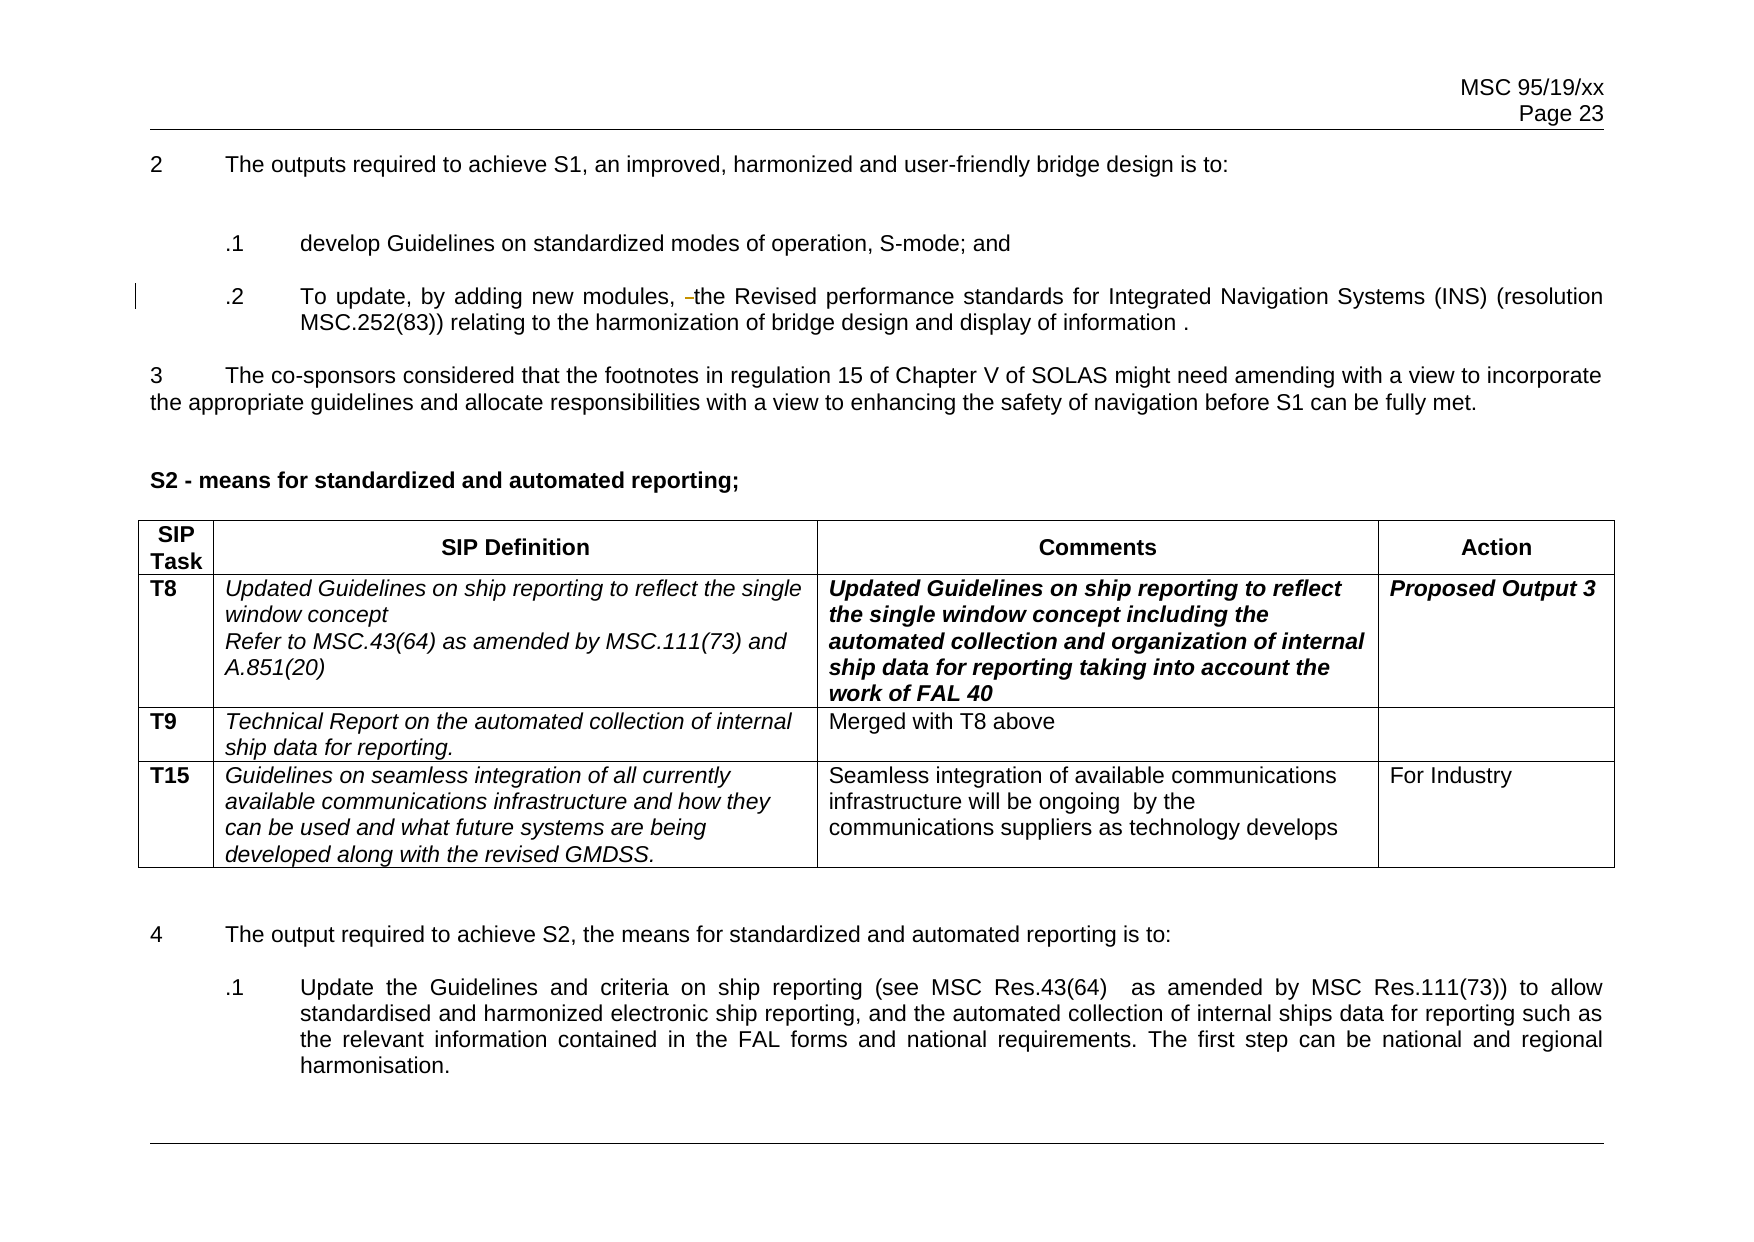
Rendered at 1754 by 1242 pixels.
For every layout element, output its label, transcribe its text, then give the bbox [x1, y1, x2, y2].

text S2 - means for standardized and automated reporting; [150, 467, 1604, 494]
table_header Comments [818, 521, 1378, 574]
table_cell Technical Report on the automated collection of internal ship data for reporting. [214, 708, 817, 761]
table_cell T9 [139, 708, 213, 761]
table_cell T15 [139, 762, 213, 867]
table_cell Merged with T8 above [818, 708, 1378, 761]
text 3 The co-sponsors considered that the footnotes in regulation 15 of Chapter V of SOLAS might need amending with a view to incorporate the appropriate guidelines and allocate responsibilities with a view to enhancing the safety of navigation before S1 can be fully met. [150, 362, 1604, 415]
text .2 To update, by adding new modules, the Revised performance standards for Integrated Navigation Systems (INS) (resolution MSC.252(83)) relating to the harmonization of bridge design and display of information . [225, 283, 1604, 336]
table_cell Guidelines on seamless integration of all currently available communications infrastructure and how they can be used and what future systems are being developed along with the revised GMDSS. [214, 762, 817, 867]
table_cell Updated Guidelines on ship reporting to reflect the single window concept Refer to MSC.43(64) as amended by MSC.111(73) and A.851(20) [214, 575, 817, 707]
table_cell T8 [139, 575, 213, 707]
text .1 Update the Guidelines and criteria on ship reporting (see MSC Res.43(64) as amended by MSC Res.111(73)) to allow standardised and harmonized electronic ship reporting, and the automated collection of internal ships data for reporting such as the relevant information contained in the FAL forms and national requirements. The first step can be national and regional harmonisation. [225, 973, 1604, 1079]
table_cell [1379, 708, 1614, 761]
table_cell Proposed Output 3 [1379, 575, 1614, 707]
table_cell Updated Guidelines on ship reporting to reflect the single window concept including the automated collection and organization of internal ship data for reporting taking into account the work of FAL 40 [818, 575, 1378, 707]
text .1 develop Guidelines on standardized modes of operation, S-mode; and [225, 230, 1604, 257]
table_cell Seamless integration of available communications infrastructure will be ongoing by the communications suppliers as technology develops [818, 762, 1378, 867]
text 4 The output required to achieve S2, the means for standardized and automated reporting is to: [150, 921, 1604, 947]
table_header SIP Definition [214, 521, 817, 574]
text 2 The outputs required to achieve S1, an improved, harmonized and user-friendly bridge design is to: [150, 151, 1604, 178]
table_header SIP Task [139, 521, 213, 574]
table_header Action [1379, 521, 1614, 574]
table_cell For Industry [1379, 762, 1614, 867]
